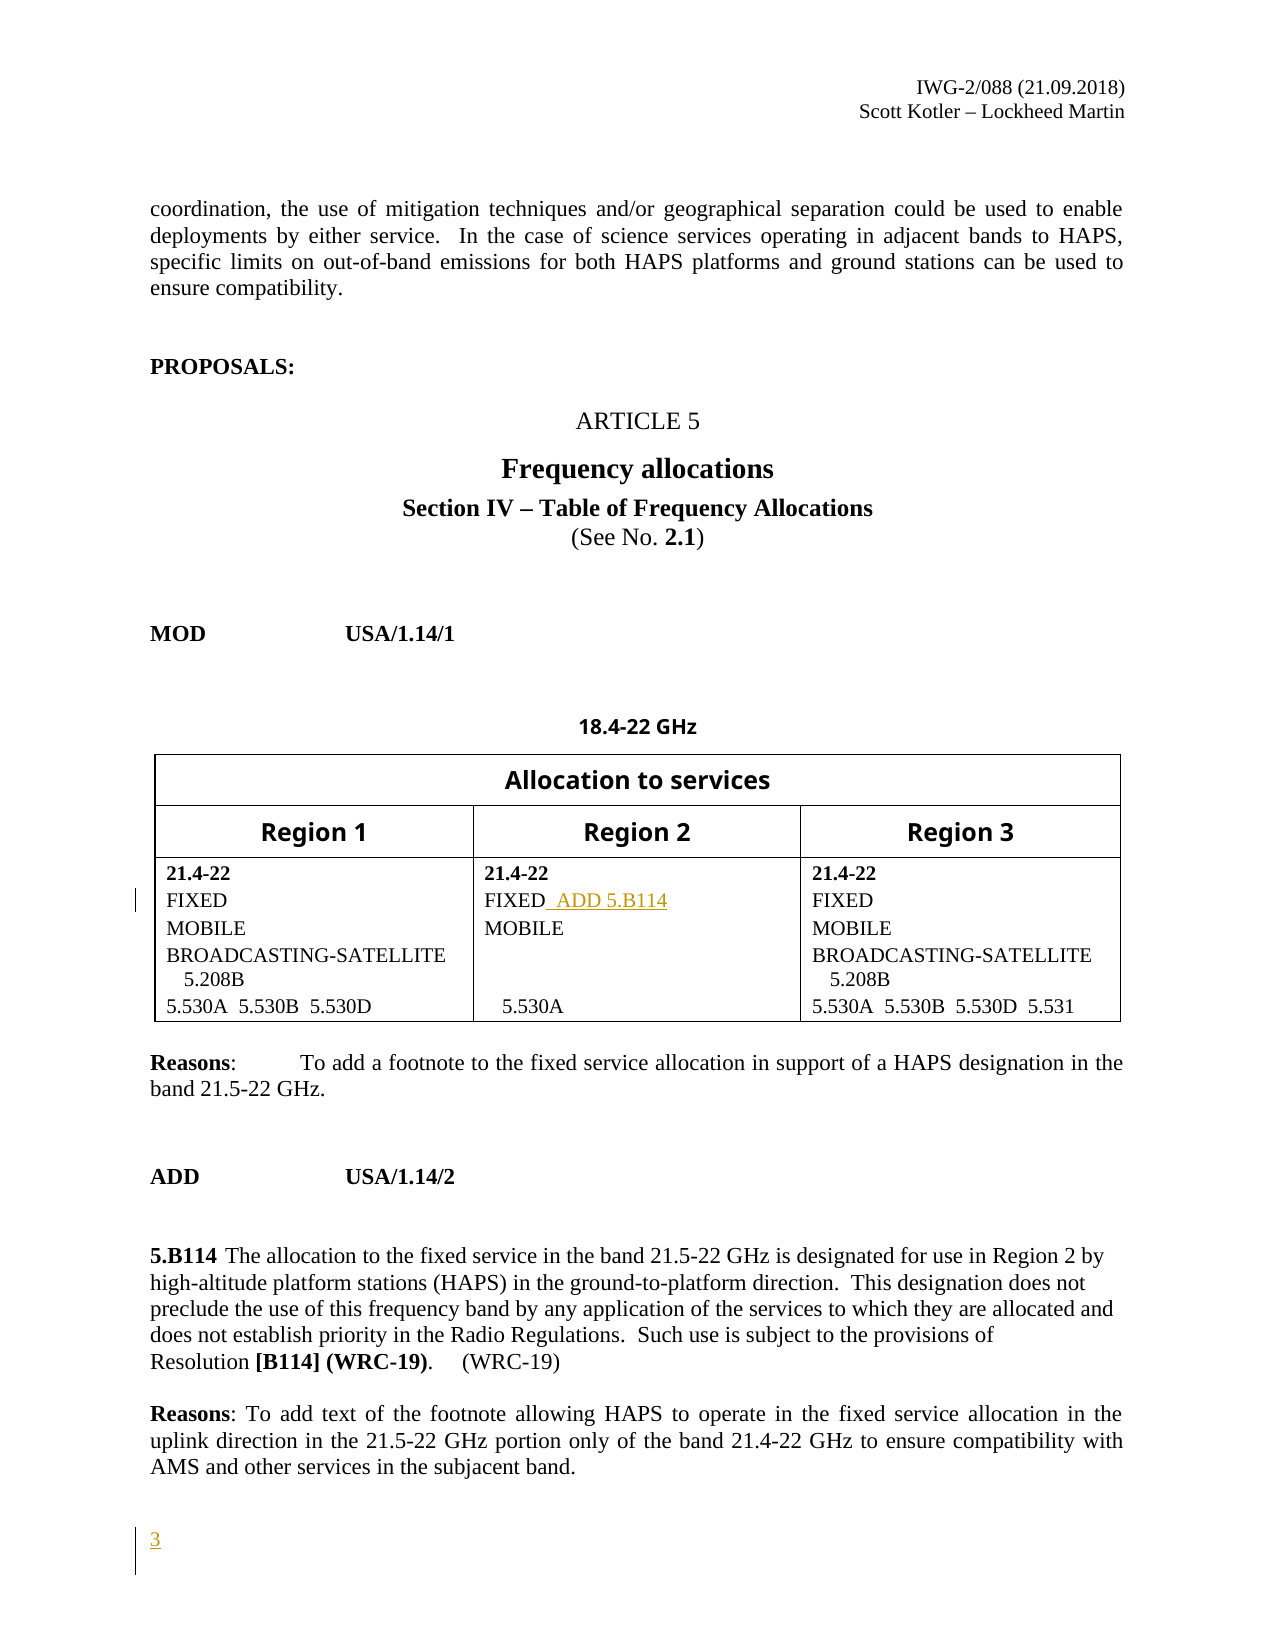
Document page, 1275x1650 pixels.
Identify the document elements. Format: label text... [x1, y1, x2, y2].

text PROPOSALS: [150, 353, 1125, 380]
text 5.B114 The allocation to the fixed service in the band 21.5-22 GHz is designated for use in Region 2 by high-altitude platform stations (HAPS) in the ground-to-platform direction. This designation does not preclude the use of this frequency band by any application of the services to which they are allocated and does not establish priority in the Radio Regulations. Such use is subject to the provisions of Resolution [B114] (WRC-19). (WRC-19) [150, 1242, 1125, 1374]
text ARTICLE 5 [150, 406, 1125, 435]
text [150, 195, 1125, 301]
table_cell Region 3 [801, 806, 1120, 857]
table_cell 21.4-22 FIXED MOBILE BROADCASTING-SATELLITE 5.208B 5.530A 5.530B 5.530D [156, 858, 473, 1021]
text Frequency allocations [150, 452, 1125, 485]
table_cell 21.4-22 FIXED MOBILE 5.530A [474, 858, 800, 1021]
subtitle MOD USA/1.14/1 [150, 620, 1125, 646]
table_header Allocation to services [156, 755, 1120, 805]
subtitle ADD USA/1.14/2 [150, 1163, 1125, 1190]
table_cell Region 2 [474, 806, 800, 857]
title 18.4-22 GHz [150, 712, 1125, 741]
table_cell 21.4-22 FIXED MOBILE BROADCASTING-SATELLITE 5.208B 5.530A 5.530B 5.530D 5.531 [801, 858, 1120, 1021]
text Section IV – Table of Frequency Allocations (See No. 2.1) [150, 493, 1125, 575]
text Reasons: To add text of the footnote allowing HAPS to operate in the fixed service allocation in the uplink direction in the 21.5-22 GHz portion only of the band 21.4-22 GHz to ensure compatibility with AMS and other services in the subjacent band. [150, 1401, 1125, 1479]
table_cell Region 1 [156, 806, 473, 857]
text Reasons: To add a footnote to the fixed service allocation in support of a HAPS designation in the band 21.5-22 GHz. [150, 1048, 1125, 1101]
